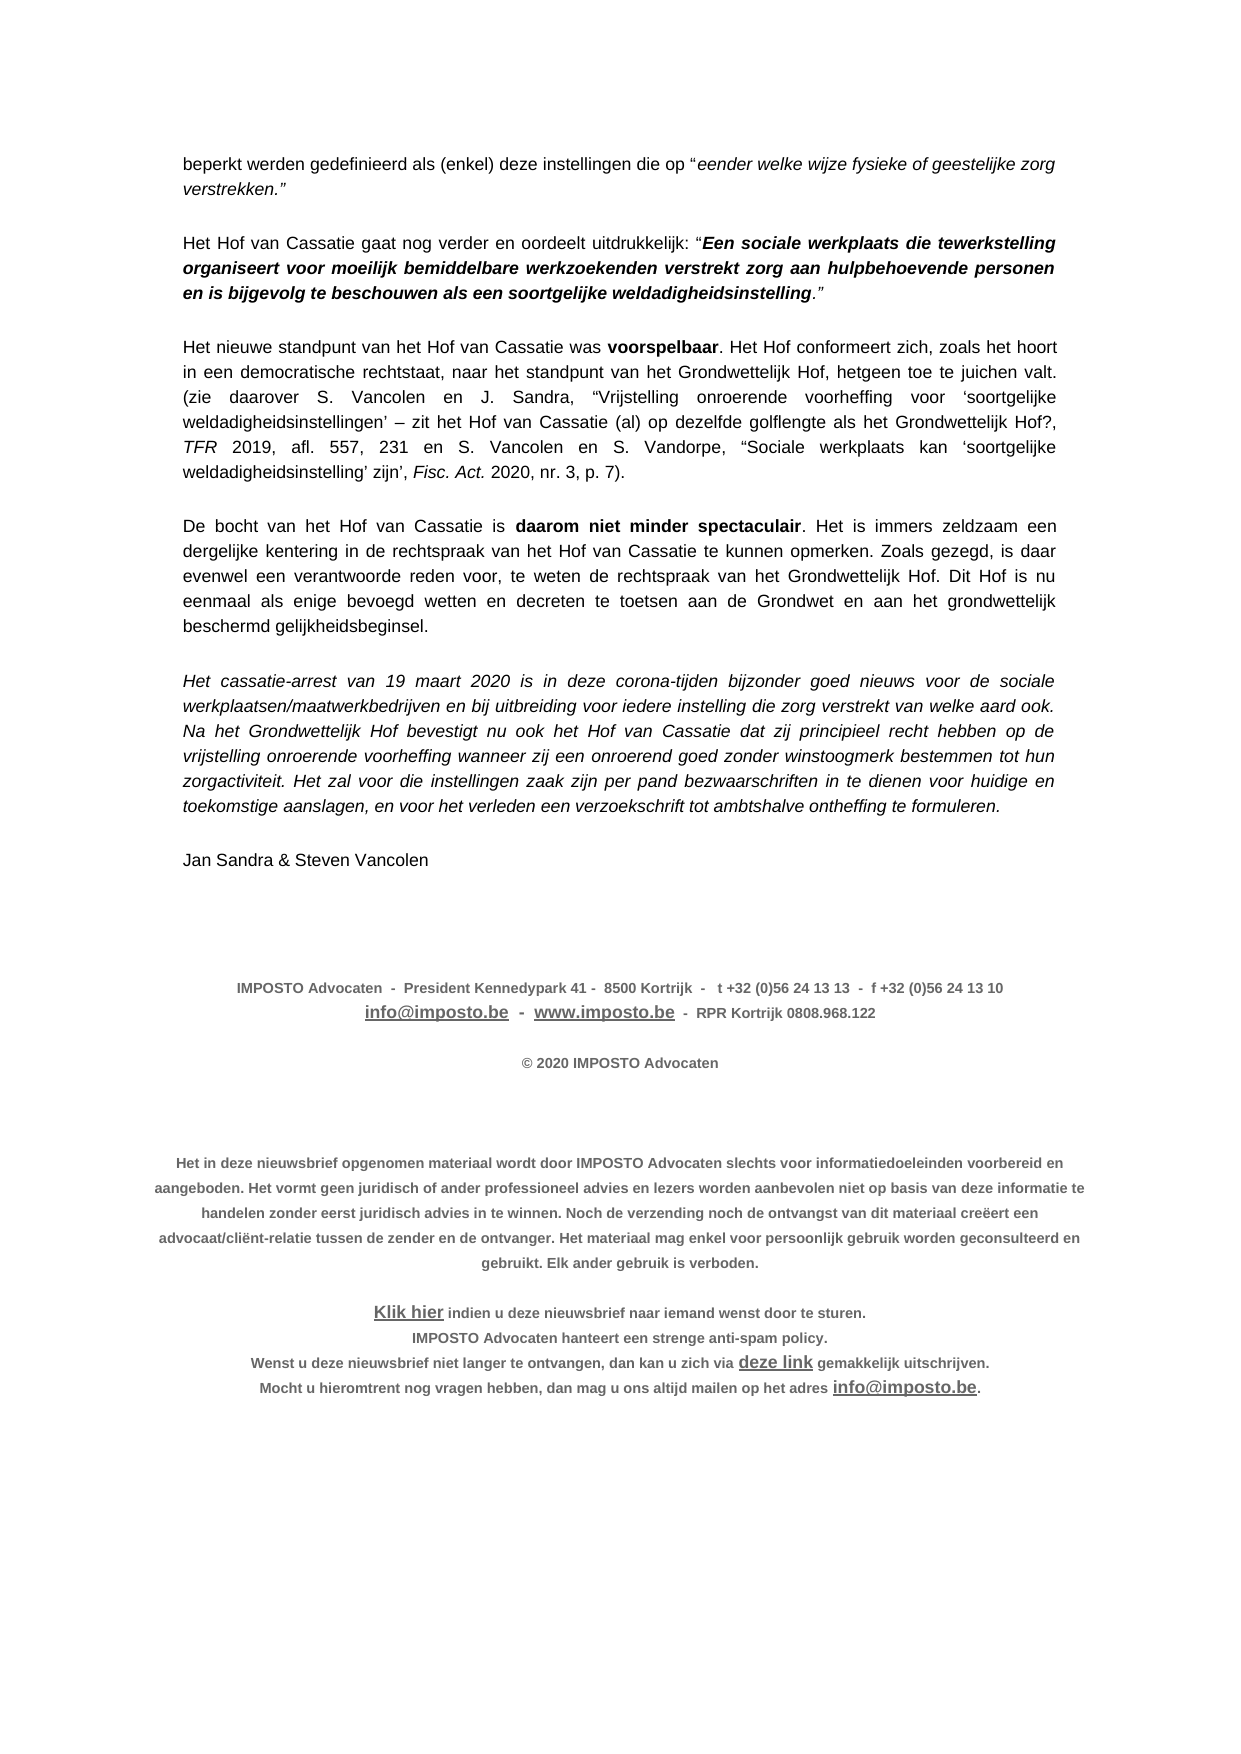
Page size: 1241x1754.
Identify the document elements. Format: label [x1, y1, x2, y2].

table_cell [151, 941, 1089, 1428]
table_cell [151, 89, 1089, 941]
